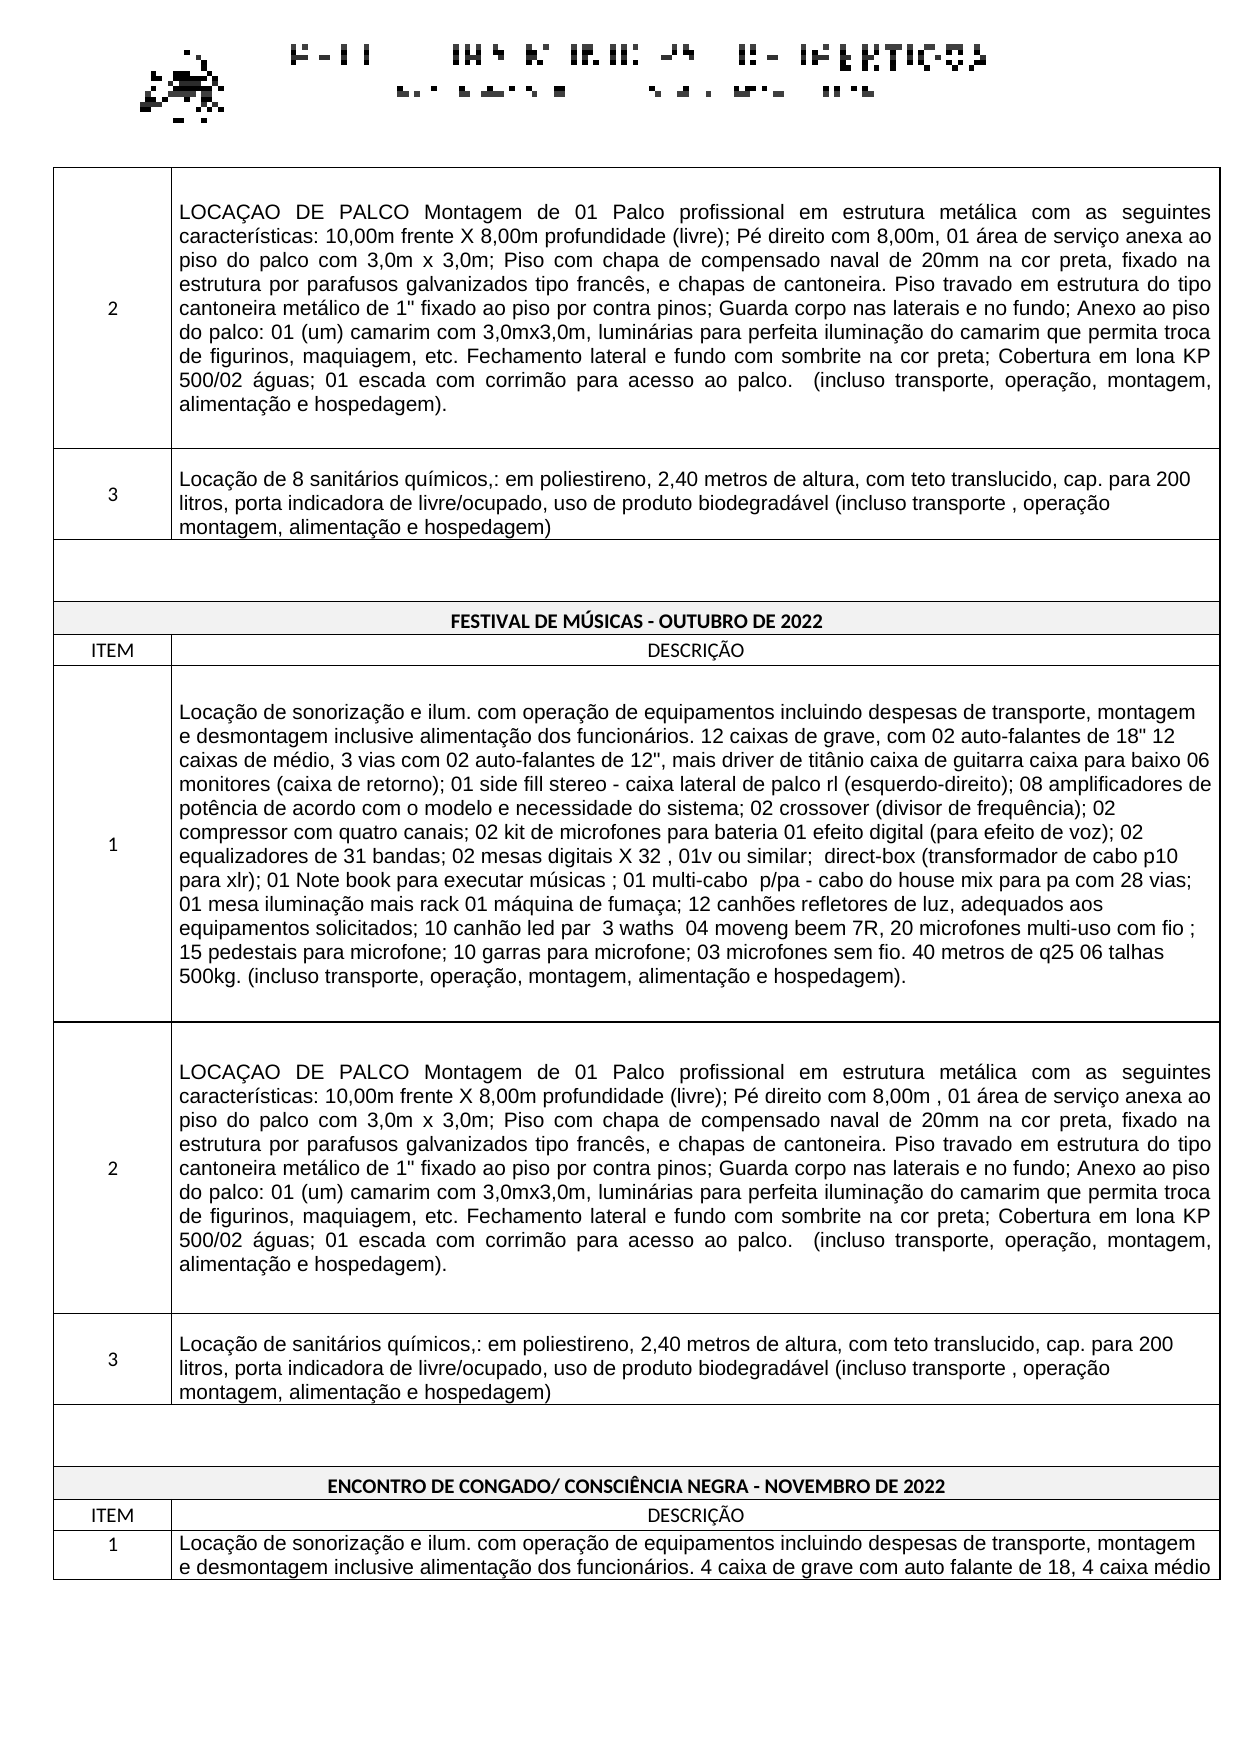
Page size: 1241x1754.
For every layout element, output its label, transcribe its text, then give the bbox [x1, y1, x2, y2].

table_cell [54, 540, 1219, 601]
table_cell Locação de sonorização e ilum. com operação de equipamentos incluindo despesas de transporte, montagem e desmontagem inclusive alimentação dos funcionários. 12 caixas de grave, com 02 auto-falantes de 18" 12 caixas de médio, 3 vias com 02 auto-falantes de 12", mais driver de titânio caixa de guitarra caixa para baixo 06 monitores (caixa de retorno); 01 side fill stereo - caixa lateral de palco rl (esquerdo-direito); 08 amplificadores de potência de acordo com o modelo e necessidade do sistema; 02 crossover (divisor de frequência); 02 compressor com quatro canais; 02 kit de microfones para bateria 01 efeito digital (para efeito de voz); 02 equalizadores de 31 bandas; 02 mesas digitais X 32 , 01v ou similar; direct-box (transformador de cabo p10 para xlr); 01 Note book para executar músicas ; 01 multi-cabo p/pa - cabo do house mix para pa com 28 vias; 01 mesa iluminação mais rack 01 máquina de fumaça; 12 canhões refletores de luz, adequados aos equipamentos solicitados; 10 canhão led par 3 waths 04 moveng beem 7R, 20 microfones multi-uso com fio ; 15 pedestais para microfone; 10 garras para microfone; 03 microfones sem fio. 40 metros de q25 06 talhas 500kg. (incluso transporte, operação, montagem, alimentação e hospedagem). [172, 666, 1219, 1021]
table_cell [172, 1531, 1219, 1579]
table_cell 2 [54, 1023, 171, 1313]
table_cell 3 [54, 449, 171, 538]
table_cell FESTIVAL DE MÚSICAS - OUTUBRO DE 2022 [54, 602, 1219, 634]
table_cell 1 [54, 666, 171, 1021]
table_cell 1 [54, 1531, 171, 1579]
table_cell DESCRIÇÃO [172, 635, 1219, 665]
table_cell ITEM [54, 635, 171, 665]
table_cell LOCAÇAO DE PALCO Montagem de 01 Palco profissional em estrutura metálica com as seguintes características: 10,00m frente X 8,00m profundidade (livre); Pé direito com 8,00m, 01 área de serviço anexa ao piso do palco com 3,0m x 3,0m; Piso com chapa de compensado naval de 20mm na cor preta, fixado na estrutura por parafusos galvanizados tipo francês, e chapas de cantoneira. Piso travado em estrutura do tipo cantoneira metálico de 1" fixado ao piso por contra pinos; Guarda corpo nas laterais e no fundo; Anexo ao piso do palco: 01 (um) camarim com 3,0mx3,0m, luminárias para perfeita iluminação do camarim que permita troca de figurinos, maquiagem, etc. Fechamento lateral e fundo com sombrite na cor preta; Cobertura em lona KP 500/02 águas; 01 escada com corrimão para acesso ao palco. (incluso transporte, operação, montagem, alimentação e hospedagem). [172, 168, 1219, 448]
table_cell ENCONTRO DE CONGADO/ CONSCIÊNCIA NEGRA - NOVEMBRO DE 2022 [54, 1467, 1219, 1499]
table_cell DESCRIÇÃO [172, 1500, 1219, 1530]
table_cell 3 [54, 1314, 171, 1403]
table_cell [54, 1405, 1219, 1466]
table_cell Locação de 8 sanitários químicos,: em poliestireno, 2,40 metros de altura, com teto translucido, cap. para 200 litros, porta indicadora de livre/ocupado, uso de produto biodegradável (incluso transporte , operação montagem, alimentação e hospedagem) [172, 449, 1219, 538]
table_cell ITEM [54, 1500, 171, 1530]
table_cell LOCAÇAO DE PALCO Montagem de 01 Palco profissional em estrutura metálica com as seguintes características: 10,00m frente X 8,00m profundidade (livre); Pé direito com 8,00m , 01 área de serviço anexa ao piso do palco com 3,0m x 3,0m; Piso com chapa de compensado naval de 20mm na cor preta, fixado na estrutura por parafusos galvanizados tipo francês, e chapas de cantoneira. Piso travado em estrutura do tipo cantoneira metálico de 1" fixado ao piso por contra pinos; Guarda corpo nas laterais e no fundo; Anexo ao piso do palco: 01 (um) camarim com 3,0mx3,0m, luminárias para perfeita iluminação do camarim que permita troca de figurinos, maquiagem, etc. Fechamento lateral e fundo com sombrite na cor preta; Cobertura em lona KP 500/02 águas; 01 escada com corrimão para acesso ao palco. (incluso transporte, operação, montagem, alimentação e hospedagem). [172, 1023, 1219, 1313]
table_cell 2 [54, 168, 171, 448]
